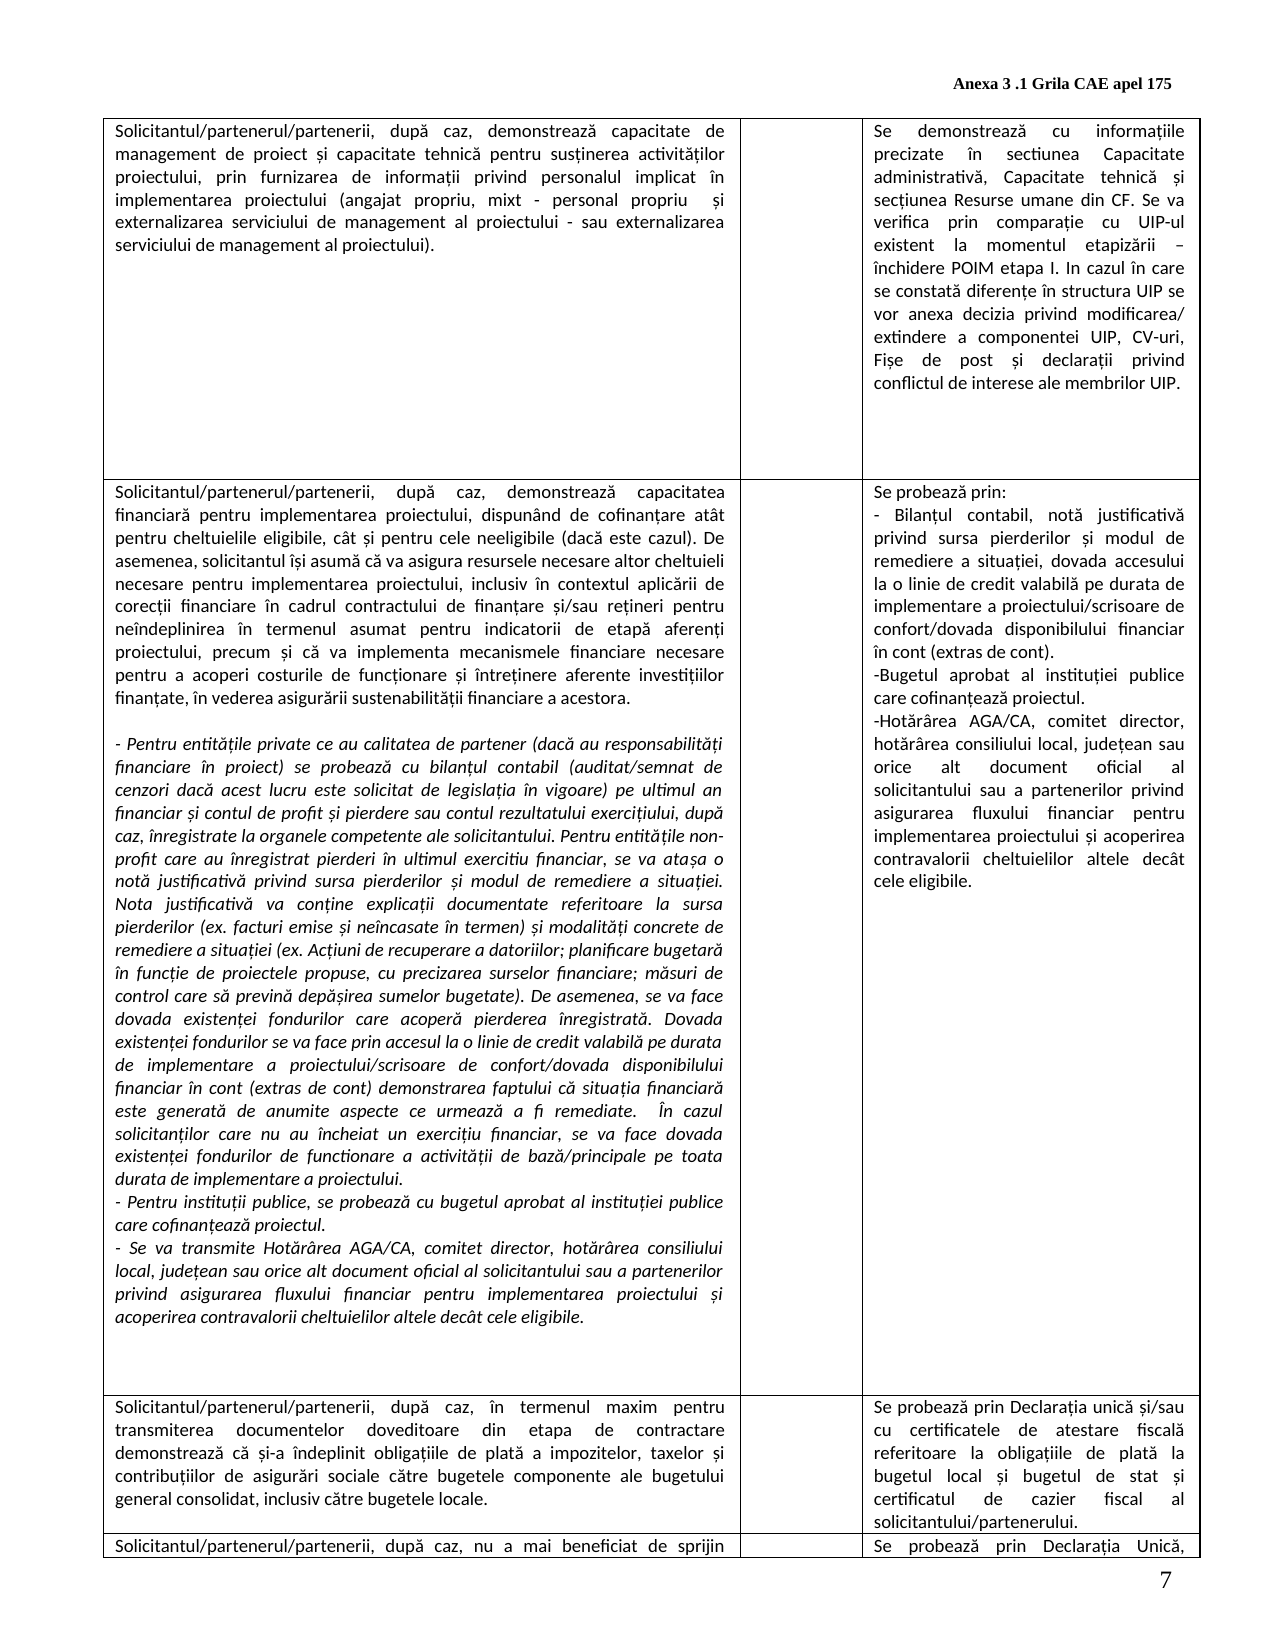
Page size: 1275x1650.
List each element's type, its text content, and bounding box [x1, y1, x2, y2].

table_cell Solicitantul/partenerul/partenerii, după caz, în termenul maxim pentru transmiterea documentelor doveditoare din etapa de contractare demonstrează că și-a îndeplinit obligațiile de plată a impozitelor, taxelor și contribuțiilor de asigurări sociale către bugetele componente ale bugetului general consolidat, inclusiv către bugetele locale. [104, 1396, 740, 1533]
table_cell Se probează prin: - Bilanțul contabil, notă justificativă privind sursa pierderilor și modul de remediere a situației, dovada accesului la o linie de credit valabilă pe durata de implementare a proiectului/scrisoare de confort/dovada disponibilului financiar în cont (extras de cont). -Bugetul aprobat al instituției publice care cofinanțează proiectul. -Hotărârea AGA/CA, comitet director, hotărârea consiliului local, judeţean sau orice alt document oficial al solicitantului sau a partenerilor privind asigurarea fluxului financiar pentru implementarea proiectului şi acoperirea contravalorii cheltuielilor altele decât cele eligibile. [863, 480, 1199, 1394]
table_cell [741, 480, 862, 1394]
table_cell [741, 1534, 862, 1557]
table_cell [741, 119, 862, 479]
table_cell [863, 1534, 1199, 1557]
table_cell [741, 1396, 862, 1533]
table_cell Se probează prin Declarația unică și/sau cu certificatele de atestare fiscală referitoare la obligațiile de plată la bugetul local și bugetul de stat și certificatul de cazier fiscal al solicitantului/partenerului. [863, 1396, 1199, 1533]
table_cell Solicitantul/partenerul/partenerii, după caz, demonstrează capacitate de management de proiect și capacitate tehnică pentru susținerea activităților proiectului, prin furnizarea de informații privind personalul implicat în implementarea proiectului (angajat propriu, mixt - personal propriu și externalizarea serviciului de management al proiectului - sau externalizarea serviciului de management al proiectului). [104, 119, 740, 479]
table_cell Se demonstrează cu informațiile precizate în sectiunea Capacitate administrativă, Capacitate tehnică și secțiunea Resurse umane din CF. Se va verifica prin comparație cu UIP-ul existent la momentul etapizării – închidere POIM etapa I. In cazul în care se constată diferențe în structura UIP se vor anexa decizia privind modificarea/ extindere a componentei UIP, CV-uri, Fișe de post și declarații privind conflictul de interese ale membrilor UIP. [863, 119, 1199, 479]
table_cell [104, 1534, 740, 1557]
table_cell Solicitantul/partenerul/partenerii, după caz, demonstrează capacitatea financiară pentru implementarea proiectului, dispunând de cofinanțare atât pentru cheltuielile eligibile, cât și pentru cele neeligibile (dacă este cazul). De asemenea, solicitantul își asumă că va asigura resursele necesare altor cheltuieli necesare pentru implementarea proiectului, inclusiv în contextul aplicării de corecții financiare în cadrul contractului de finanțare și/sau rețineri pentru neîndeplinirea în termenul asumat pentru indicatorii de etapă aferenți proiectului, precum și că va implementa mecanismele financiare necesare pentru a acoperi costurile de funcționare și întreținere aferente investițiilor finanțate, în vederea asigurării sustenabilității financiare a acestora. - Pentru entităţile private ce au calitatea de partener (dacă au responsabilităţi financiare în proiect) se probează cu bilanţul contabil (auditat/semnat de cenzori dacă acest lucru este solicitat de legislaţia în vigoare) pe ultimul an financiar şi contul de profit şi pierdere sau contul rezultatului exercițiului, după caz, înregistrate la organele competente ale solicitantului. Pentru entitățile non-profit care au înregistrat pierderi în ultimul exercitiu financiar, se va atașa o notă justificativă privind sursa pierderilor și modul de remediere a situației. Nota justificativă va conține explicații documentate referitoare la sursa pierderilor (ex. facturi emise și neîncasate în termen) și modalități concrete de remediere a situației (ex. Acțiuni de recuperare a datoriilor; planificare bugetară în funcție de proiectele propuse, cu precizarea surselor financiare; măsuri de control care să prevină depășirea sumelor bugetate). De asemenea, se va face dovada existenţei fondurilor care acoperă pierderea înregistrată. Dovada existenței fondurilor se va face prin accesul la o linie de credit valabilă pe durata de implementare a proiectului/scrisoare de confort/dovada disponibilului financiar în cont (extras de cont) demonstrarea faptului că situația financiară este generată de anumite aspecte ce urmează a fi remediate. În cazul solicitanţilor care nu au încheiat un exerciţiu financiar, se va face dovada existenţei fondurilor de functionare a activității de bază/principale pe toata durata de implementare a proiectului. - Pentru instituții publice, se probează cu bugetul aprobat al instituției publice care cofinanțează proiectul. - Se va transmite Hotărârea AGA/CA, comitet director, hotărârea consiliului local, judeţean sau orice alt document oficial al solicitantului sau a partenerilor privind asigurarea fluxului financiar pentru implementarea proiectului şi acoperirea contravalorii cheltuielilor altele decât cele eligibile. [104, 480, 740, 1394]
